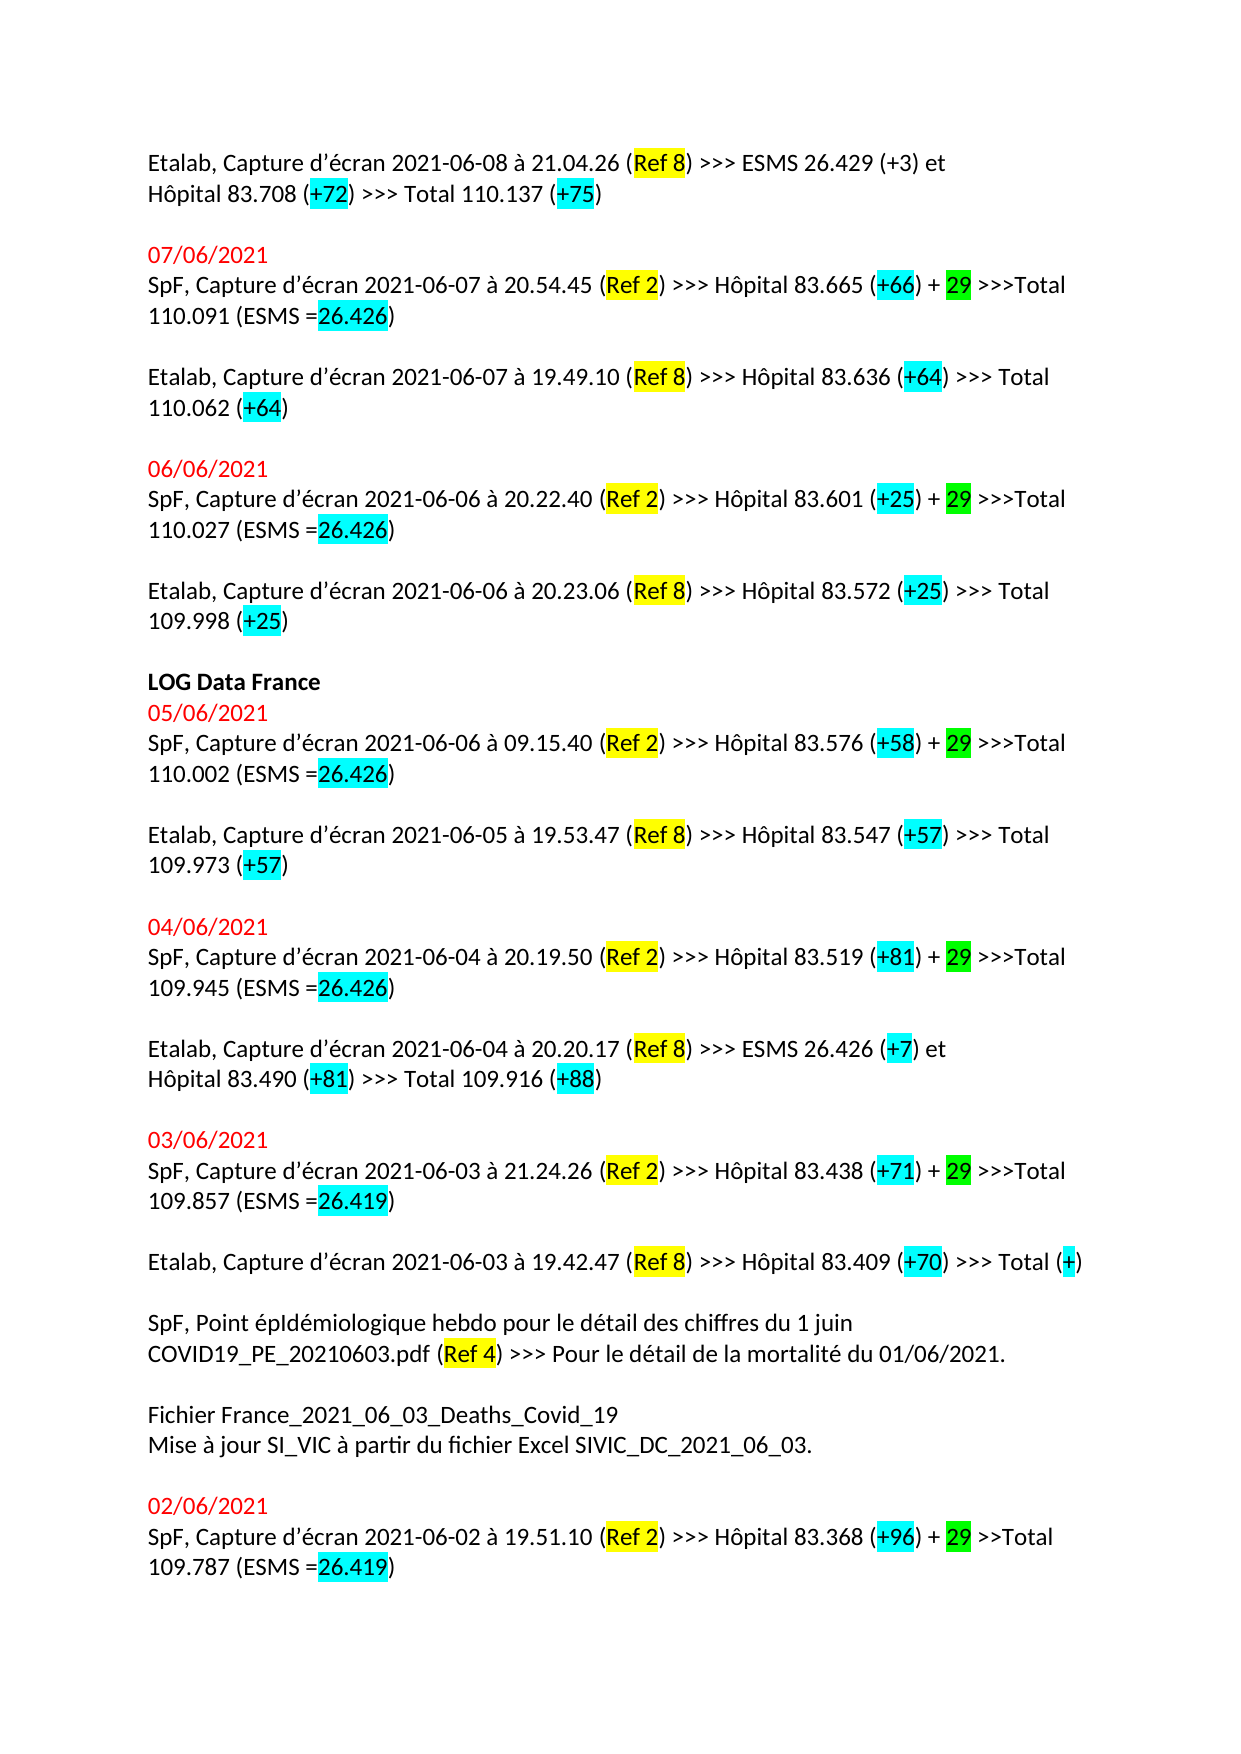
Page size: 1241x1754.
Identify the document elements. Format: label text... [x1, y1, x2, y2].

text 03/06/2021 [148, 1124, 1093, 1155]
text 02/06/2021 [148, 1491, 1093, 1521]
text SpF, Point épIdémiologique hebdo pour le détail des chiffres du 1 juin COVID19_PE_20210603.pdf (Ref 4) >>> Pour le détail de la mortalité du 01/06/2021. [148, 1307, 1093, 1368]
text SpF, Capture d’écran 2021-06-02 à 19.51.10 (Ref 2) >>> Hôpital 83.368 (+96) + 29 >>Total 109.787 (ESMS =26.419) [148, 1521, 1093, 1582]
text LOG Data France [148, 666, 1093, 697]
text Fichier France_2021_06_03_Deaths_Covid_19 [148, 1399, 1093, 1429]
text Etalab, Capture d’écran 2021-06-05 à 19.53.47 (Ref 8) >>> Hôpital 83.547 (+57) >>> Total 109.973 (+57) [148, 819, 1093, 880]
text 05/06/2021 [148, 697, 1093, 727]
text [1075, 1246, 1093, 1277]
text Etalab, Capture d’écran 2021-06-08 à 21.04.26 (Ref 8) >>> ESMS 26.429 (+3) et Hôpital 83.708 (+72) >>> Total 110.137 (+75) [148, 148, 1093, 209]
text 06/06/2021 [148, 453, 1093, 483]
text Etalab, Capture d’écran 2021-06-06 à 20.23.06 (Ref 8) >>> Hôpital 83.572 (+25) >>> Total 109.998 (+25) [148, 575, 1093, 636]
text SpF, Capture d’écran 2021-06-06 à 09.15.40 (Ref 2) >>> Hôpital 83.576 (+58) + 29 >>>Total 110.002 (ESMS =26.426) [148, 727, 1093, 788]
text Etalab, Capture d’écran 2021-06-03 à 19.42.47 (Ref 8) >>> Hôpital 83.409 (+70) >>> Total (+) [685, 1246, 904, 1277]
text SpF, Capture d’écran 2021-06-03 à 21.24.26 (Ref 2) >>> Hôpital 83.438 (+71) + 29 >>>Total 109.857 (ESMS =26.419) [148, 1155, 1093, 1216]
text Etalab, Capture d’écran 2021-06-04 à 20.20.17 (Ref 8) >>> ESMS 26.426 (+7) et Hôpital 83.490 (+81) >>> Total 109.916 (+88) [148, 1033, 1093, 1094]
text 07/06/2021 [148, 239, 1093, 270]
text SpF, Capture d’écran 2021-06-07 à 20.54.45 (Ref 2) >>> Hôpital 83.665 (+66) + 29 >>>Total 110.091 (ESMS =26.426) [148, 270, 1093, 331]
text SpF, Capture d’écran 2021-06-06 à 20.22.40 (Ref 2) >>> Hôpital 83.601 (+25) + 29 >>>Total 110.027 (ESMS =26.426) [148, 483, 1093, 544]
text 04/06/2021 [148, 911, 1093, 941]
text Mise à jour SI_VIC à partir du fichier Excel SIVIC_DC_2021_06_03. [148, 1429, 1093, 1460]
text Etalab, Capture d’écran 2021-06-07 à 19.49.10 (Ref 8) >>> Hôpital 83.636 (+64) >>> Total 110.062 (+64) [148, 361, 1093, 422]
text SpF, Capture d’écran 2021-06-04 à 20.19.50 (Ref 2) >>> Hôpital 83.519 (+81) + 29 >>>Total 109.945 (ESMS =26.426) [148, 941, 1093, 1002]
text Etalab, Capture d’écran 2021-06-03 à 19.42.47 (Ref 8) >>> Hôpital 83.409 (+70) >>> Total (+) [148, 1246, 634, 1277]
